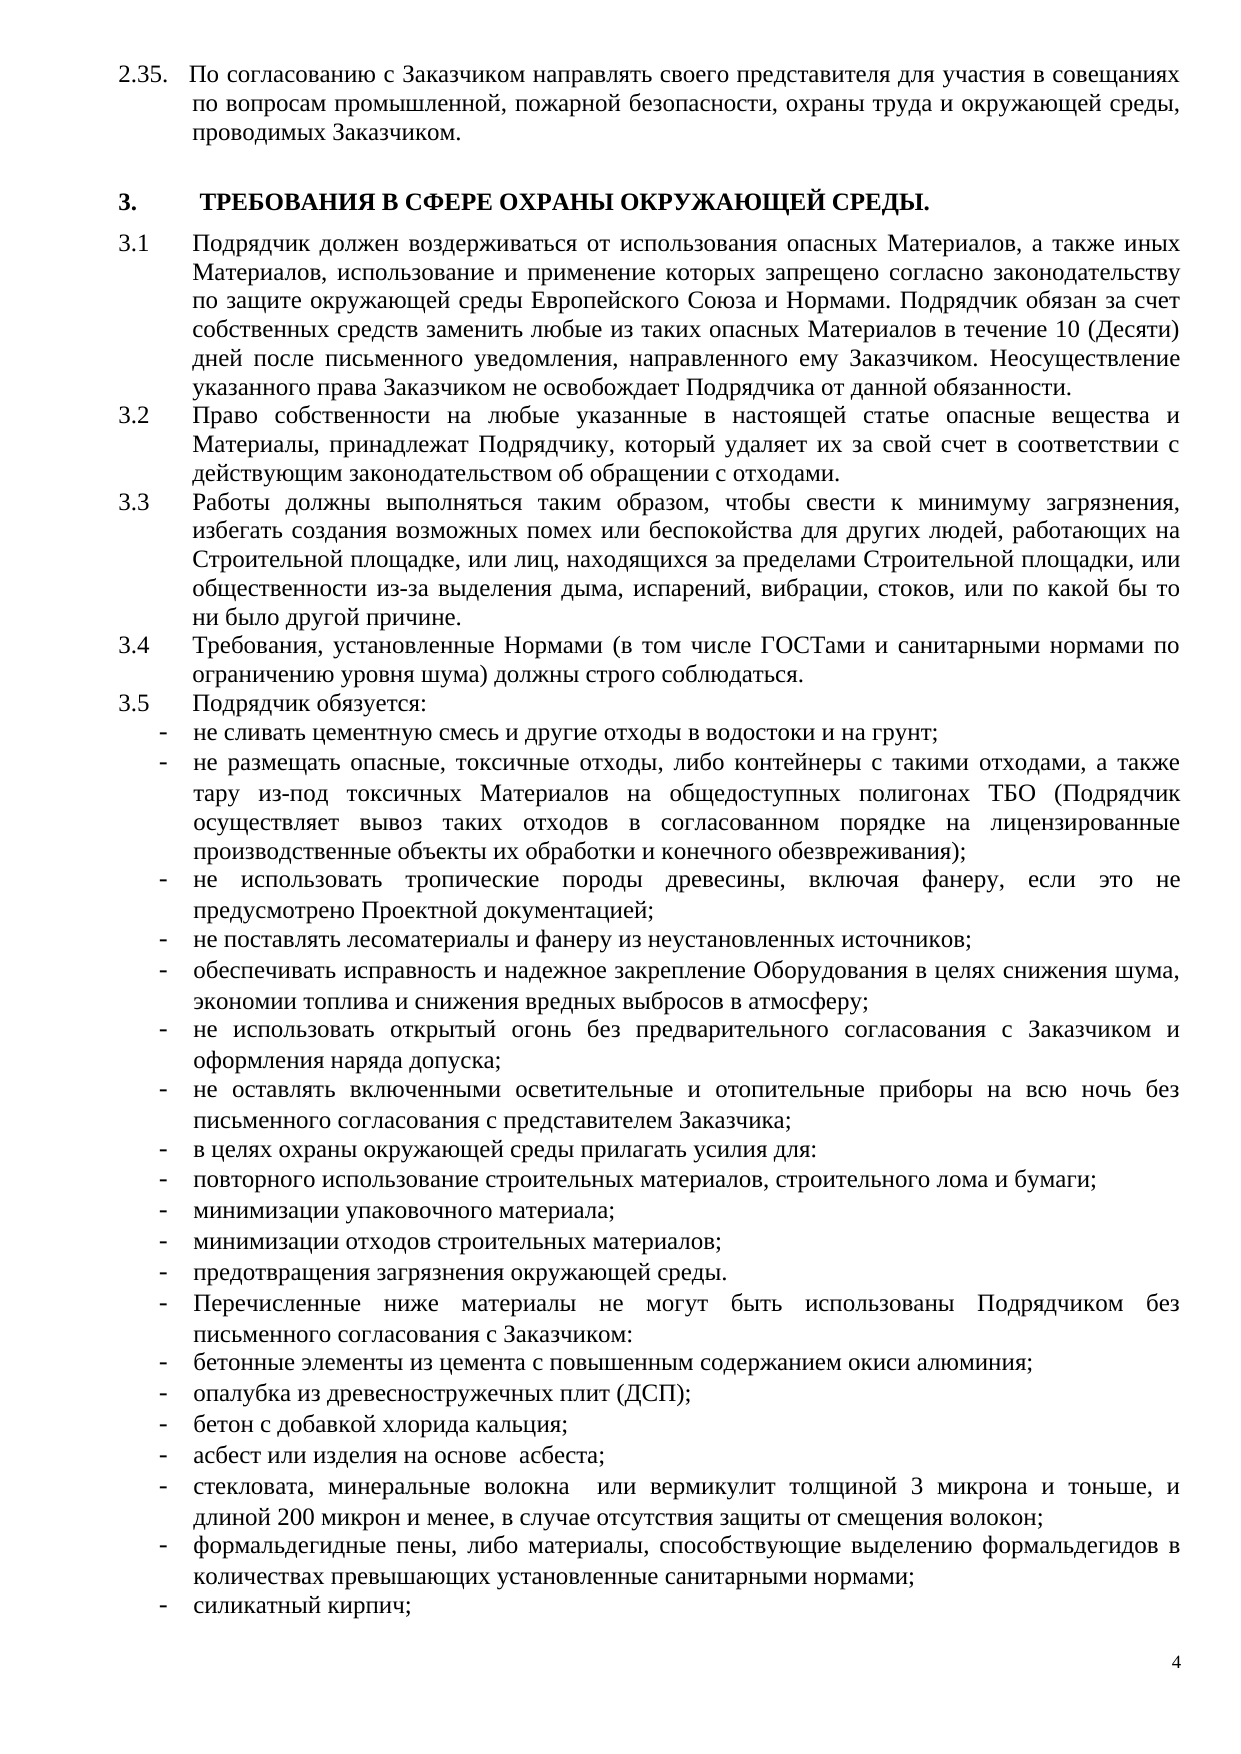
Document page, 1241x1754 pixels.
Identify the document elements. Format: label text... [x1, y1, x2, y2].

list не поставлять лесоматериалы и фанеру из неустановленных источников; [156, 924, 1181, 955]
list не сливать цементную смесь и другие отходы в водостоки и на грунт; [156, 717, 1181, 747]
list предотвращения загрязнения окружающей среды. [156, 1257, 1181, 1288]
list асбест или изделия на основе асбеста; [156, 1440, 1181, 1471]
list повторного использование строительных материалов, строительного лома и бумаги; [156, 1164, 1181, 1195]
list По согласованию с Заказчиком направлять своего представителя для участия в совещаниях по вопросам промышленной, пожарной безопасности, охраны труда и окружающей среды, проводимых Заказчиком. [118, 59, 1181, 145]
list не оставлять включенными осветительные и отопительные приборы на всю ночь без письменного согласования с представителем Заказчика; [156, 1074, 1181, 1134]
list не использовать тропические породы древесины, включая фанеру, если это не предусмотрено Проектной документацией; [156, 864, 1181, 924]
list минимизации отходов строительных материалов; [156, 1226, 1181, 1257]
list минимизации упаковочного материала; [156, 1195, 1181, 1226]
list Право собственности на любые указанные в настоящей статье опасные вещества и Материалы, принадлежат Подрядчику, который удаляет их за свой счет в соответствии с действующим законодательством об обращении с отходами. [118, 400, 1181, 487]
list обеспечивать исправность и надежное закрепление Оборудования в целях снижения шума, экономии топлива и снижения вредных выбросов в атмосферу; [156, 955, 1181, 1014]
list в целях охраны окружающей среды прилагать усилия для: [156, 1134, 1181, 1164]
list формальдегидные пены, либо материалы, способствующие выделению формальдегидов в количествах превышающих установленные санитарными нормами; [156, 1530, 1181, 1590]
list бетон с добавкой хлорида кальция; [156, 1409, 1181, 1440]
list силикатный кирпич; [156, 1590, 1181, 1621]
list опалубка из древесностружечных плит (ДСП); [156, 1378, 1181, 1409]
list Требования, установленные Нормами (в том числе ГОСТами и санитарными нормами по ограничению уровня шума) должны строго соблюдаться. [118, 630, 1181, 688]
list стекловата, минеральные волокна или вермикулит толщиной 3 микрона и тоньше, и длиной 200 микрон и менее, в случае отсутствия защиты от смещения волокон; [156, 1471, 1181, 1530]
list ТРЕБОВАНИЯ В СФЕРЕ ОХРАНЫ ОКРУЖАЮЩЕЙ СРЕДЫ. [118, 187, 1181, 215]
list Перечисленные ниже материалы не могут быть использованы Подрядчиком без письменного согласования с Заказчиком: [156, 1288, 1181, 1347]
list Работы должны выполняться таким образом, чтобы свести к минимуму загрязнения, избегать создания возможных помех или беспокойства для других людей, работающих на Строительной площадке, или лиц, находящихся за пределами Строительной площадки, или общественности из-за выделения дыма, испарений, вибрации, стоков, или по какой бы то ни было другой причине. [118, 487, 1181, 630]
list не размещать опасные, токсичные отходы, либо контейнеры с такими отходами, а также тару из-под токсичных Материалов на общедоступных полигонах ТБО (Подрядчик осуществляет вывоз таких отходов в согласованном порядке на лицензированные производственные объекты их обработки и конечного обезвреживания); [156, 747, 1181, 864]
list не использовать открытый огонь без предварительного согласования с Заказчиком и оформления наряда допуска; [156, 1014, 1181, 1074]
list Подрядчик обязуется: [118, 688, 1181, 717]
list Подрядчик должен воздерживаться от использования опасных Материалов, а также иных Материалов, использование и применение которых запрещено согласно законодательству по защите окружающей среды Европейского Союза и Нормами. Подрядчик обязан за счет собственных средств заменить любые из таких опасных Материалов в течение 10 (Десяти) дней после письменного уведомления, направленного ему Заказчиком. Неосуществление указанного права Заказчиком не освобождает Подрядчика от данной обязанности. [118, 228, 1181, 400]
list бетонные элементы из цемента с повышенным содержанием окиси алюминия; [156, 1347, 1181, 1378]
